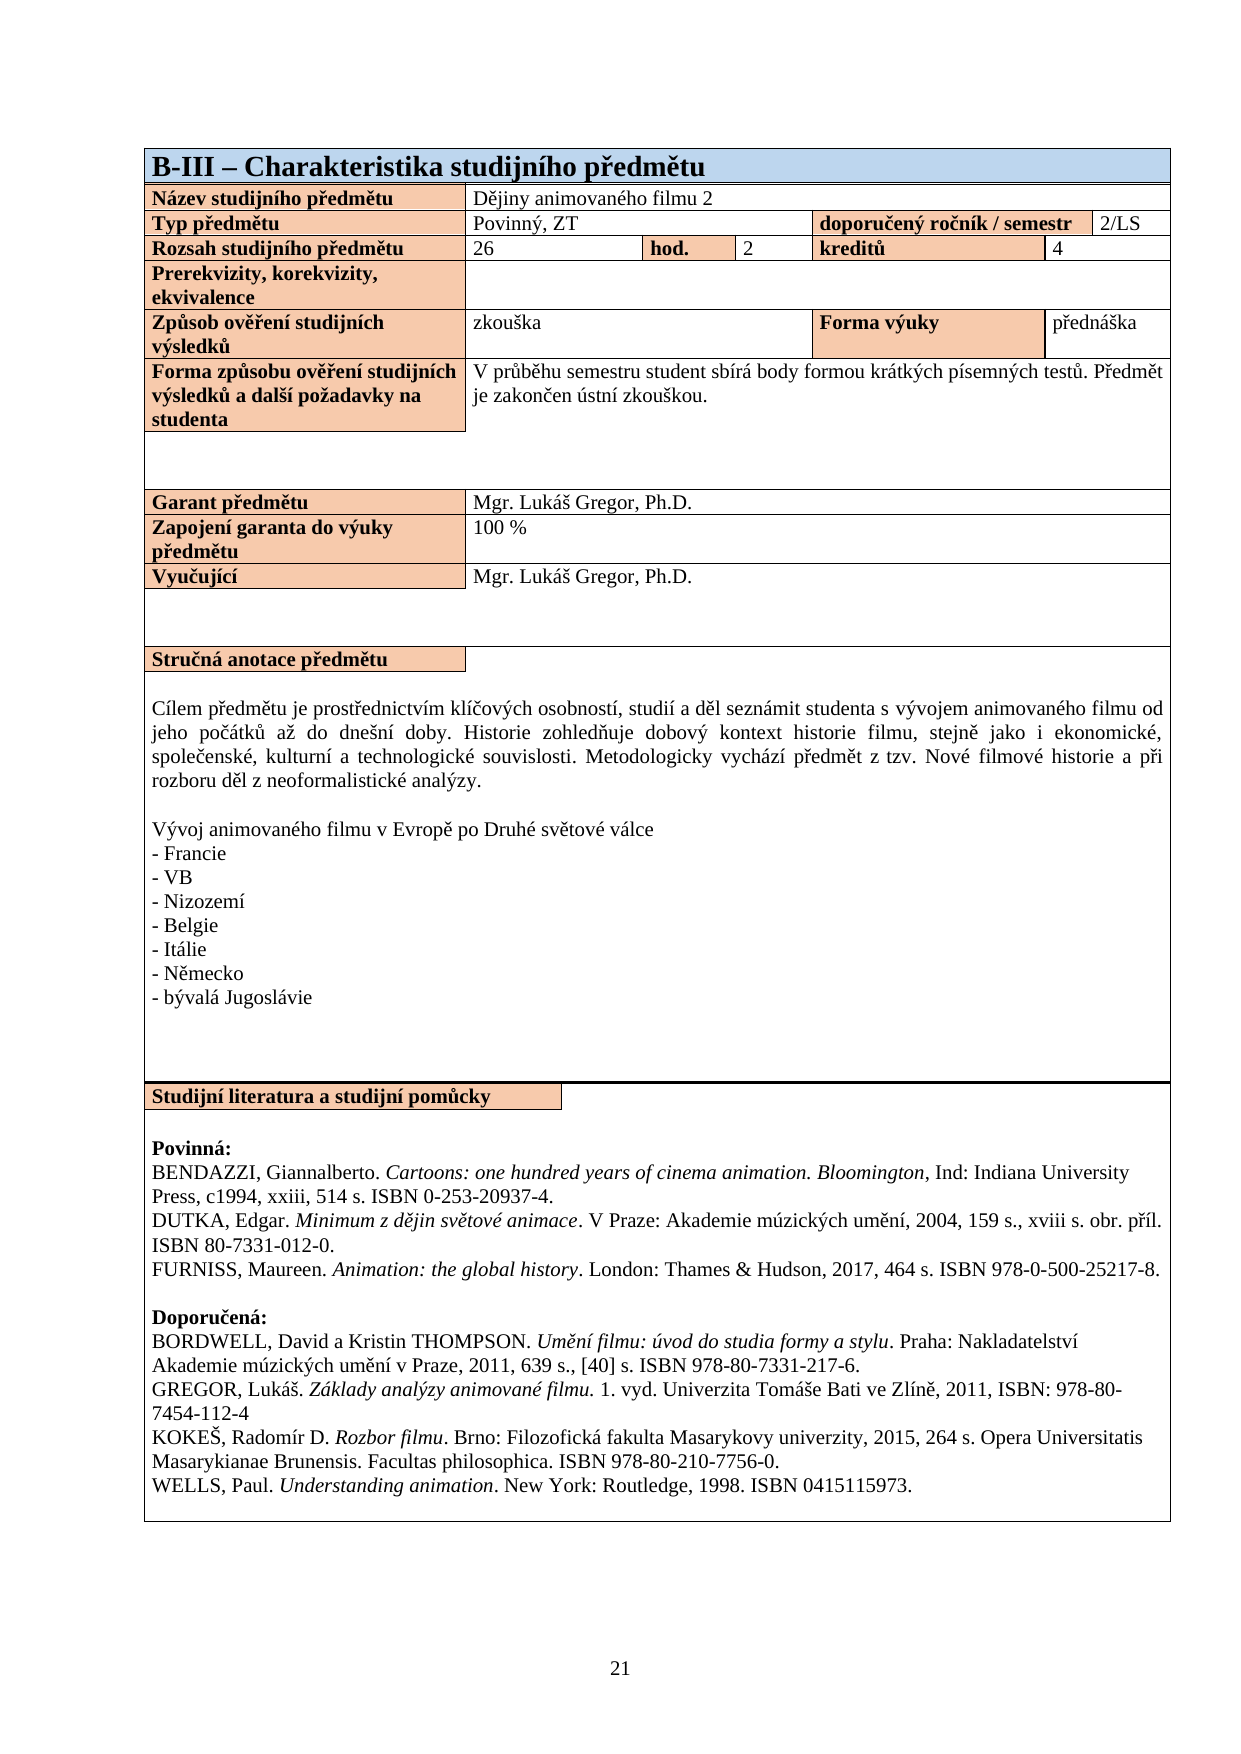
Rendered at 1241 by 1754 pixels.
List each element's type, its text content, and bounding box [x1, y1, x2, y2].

table_cell 4 [1046, 236, 1170, 260]
table_cell doporučený ročník / semestr [813, 211, 1092, 234]
table_cell Mgr. Lukáš Gregor, Ph.D. [466, 490, 1170, 514]
table_cell Povinná: BENDAZZI, Giannalberto. Cartoons: one hundred years of cinema animation. Bloomington, Ind: Indiana University Press, c1994, xxiii, 514 s. ISBN 0-253-20937-4. DUTKA, Edgar. Minimum z dějin světové animace. V Praze: Akademie múzických umění, 2004, 159 s., xviii s. obr. příl. ISBN 80-7331-012-0. FURNISS, Maureen. Animation: the global history. London: Thames & Hudson, 2017, 464 s. ISBN 978-0-500-25217-8. Doporučená: BORDWELL, David a Kristin THOMPSON. Umění filmu: úvod do studia formy a stylu. Praha: Nakladatelství Akademie múzických umění v Praze, 2011, 639 s., [40] s. ISBN 978-80-7331-217-6. GREGOR, Lukáš. Základy analýzy animované filmu. 1. vyd. Univerzita Tomáše Bati ve Zlíně, 2011, ISBN: 978-80-7454-112-4 KOKEŠ, Radomír D. Rozbor filmu. Brno: Filozofická fakulta Masarykovy univerzity, 2015, 264 s. Opera Universitatis Masarykianae Brunensis. Facultas philosophica. ISBN 978-80-210-7756-0. WELLS, Paul. Understanding animation. New York: Routledge, 1998. ISBN 0415115973. [145, 1109, 1170, 1521]
table_header B-III – Charakteristika studijního předmětu [145, 149, 1170, 182]
table_cell Studijní literatura a studijní pomůcky [145, 1084, 561, 1109]
table_cell Povinný, ZT [466, 211, 812, 234]
table_cell 2/LS [1093, 211, 1170, 234]
table_cell přednáška [1046, 310, 1170, 358]
table_cell 100 % [466, 515, 1170, 563]
table_cell Forma způsobu ověření studijních výsledků a další požadavky na studenta [145, 359, 465, 431]
table_cell V průběhu semestru student sbírá body formou krátkých písemných testů. Předmět je zakončen ústní zkouškou. [466, 359, 1170, 431]
table_cell Dějiny animovaného filmu 2 [466, 185, 1170, 209]
table_cell Rozsah studijního předmětu [145, 236, 465, 260]
table_cell kreditů [813, 236, 1044, 260]
table_cell zkouška [466, 310, 812, 358]
table_cell Zapojení garanta do výuky předmětu [145, 515, 465, 563]
table_cell [562, 1084, 1170, 1109]
table_cell Mgr. Lukáš Gregor, Ph.D. [466, 564, 1170, 588]
table_cell Stručná anotace předmětu [145, 647, 465, 671]
table_cell Název studijního předmětu [145, 185, 465, 209]
table_cell Forma výuky [813, 310, 1044, 358]
table_cell 2 [736, 236, 812, 260]
table_cell [145, 588, 1170, 646]
table_cell Garant předmětu [145, 490, 465, 514]
table_cell 26 [466, 236, 642, 260]
table_cell Způsob ověření studijních výsledků [145, 310, 465, 358]
table_cell [466, 647, 1170, 671]
table_cell Prerekvizity, korekvizity, ekvivalence [145, 261, 465, 309]
table_cell Typ předmětu [145, 211, 465, 234]
table_cell [466, 261, 1170, 309]
table_cell Vyučující [145, 564, 465, 588]
table_cell [145, 431, 1170, 489]
table_cell hod. [643, 236, 735, 260]
table_cell Cílem předmětu je prostřednictvím klíčových osobností, studií a děl seznámit studenta s vývojem animovaného filmu od jeho počátků až do dnešní doby. Historie zohledňuje dobový kontext historie filmu, stejně jako i ekonomické, společenské, kulturní a technologické souvislosti. Metodologicky vychází předmět z tzv. Nové filmové historie a při rozboru děl z neoformalistické analýzy. Vývoj animovaného filmu v Evropě po Druhé světové válce - Francie - VB - Nizozemí - Belgie - Itálie - Německo - bývalá Jugoslávie [145, 671, 1170, 1081]
